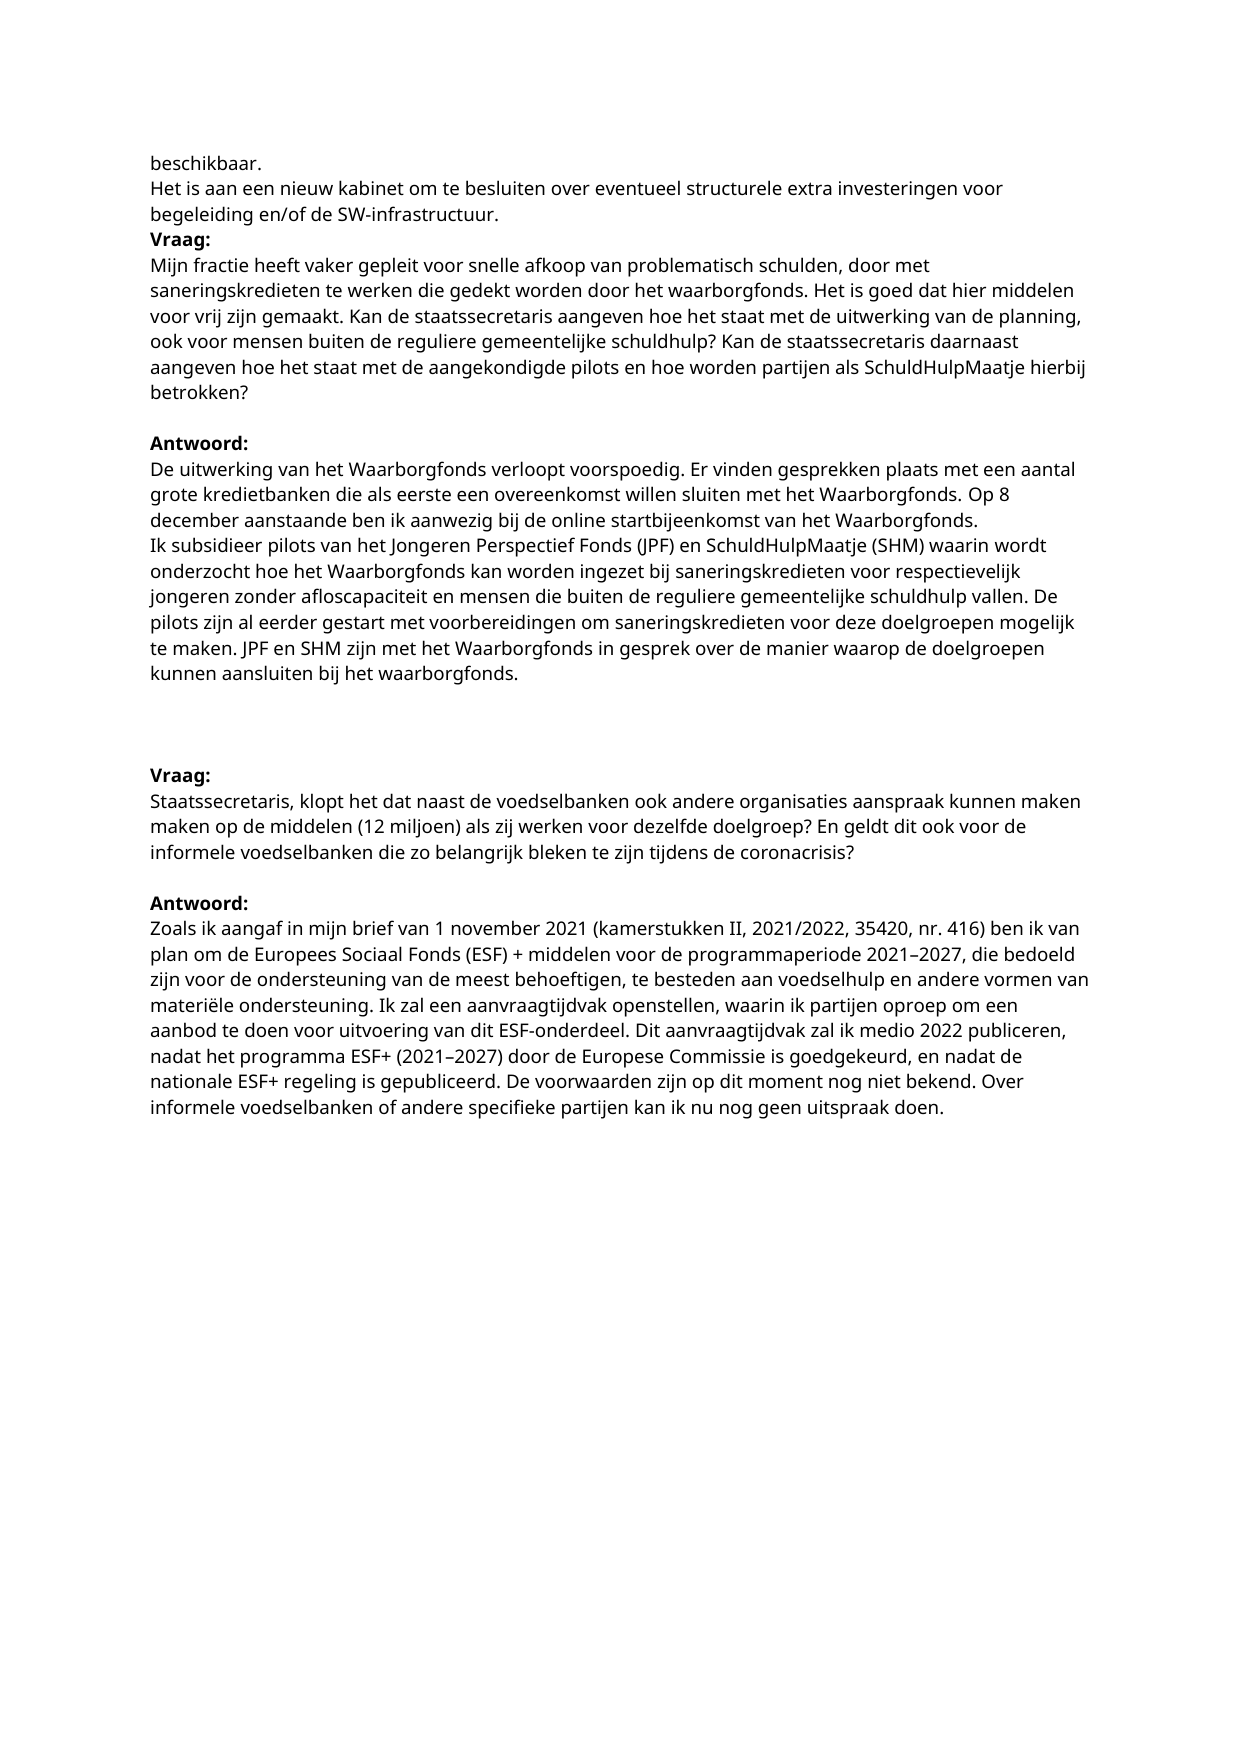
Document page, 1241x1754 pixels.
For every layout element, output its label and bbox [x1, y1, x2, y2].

text [150, 150, 1090, 1174]
